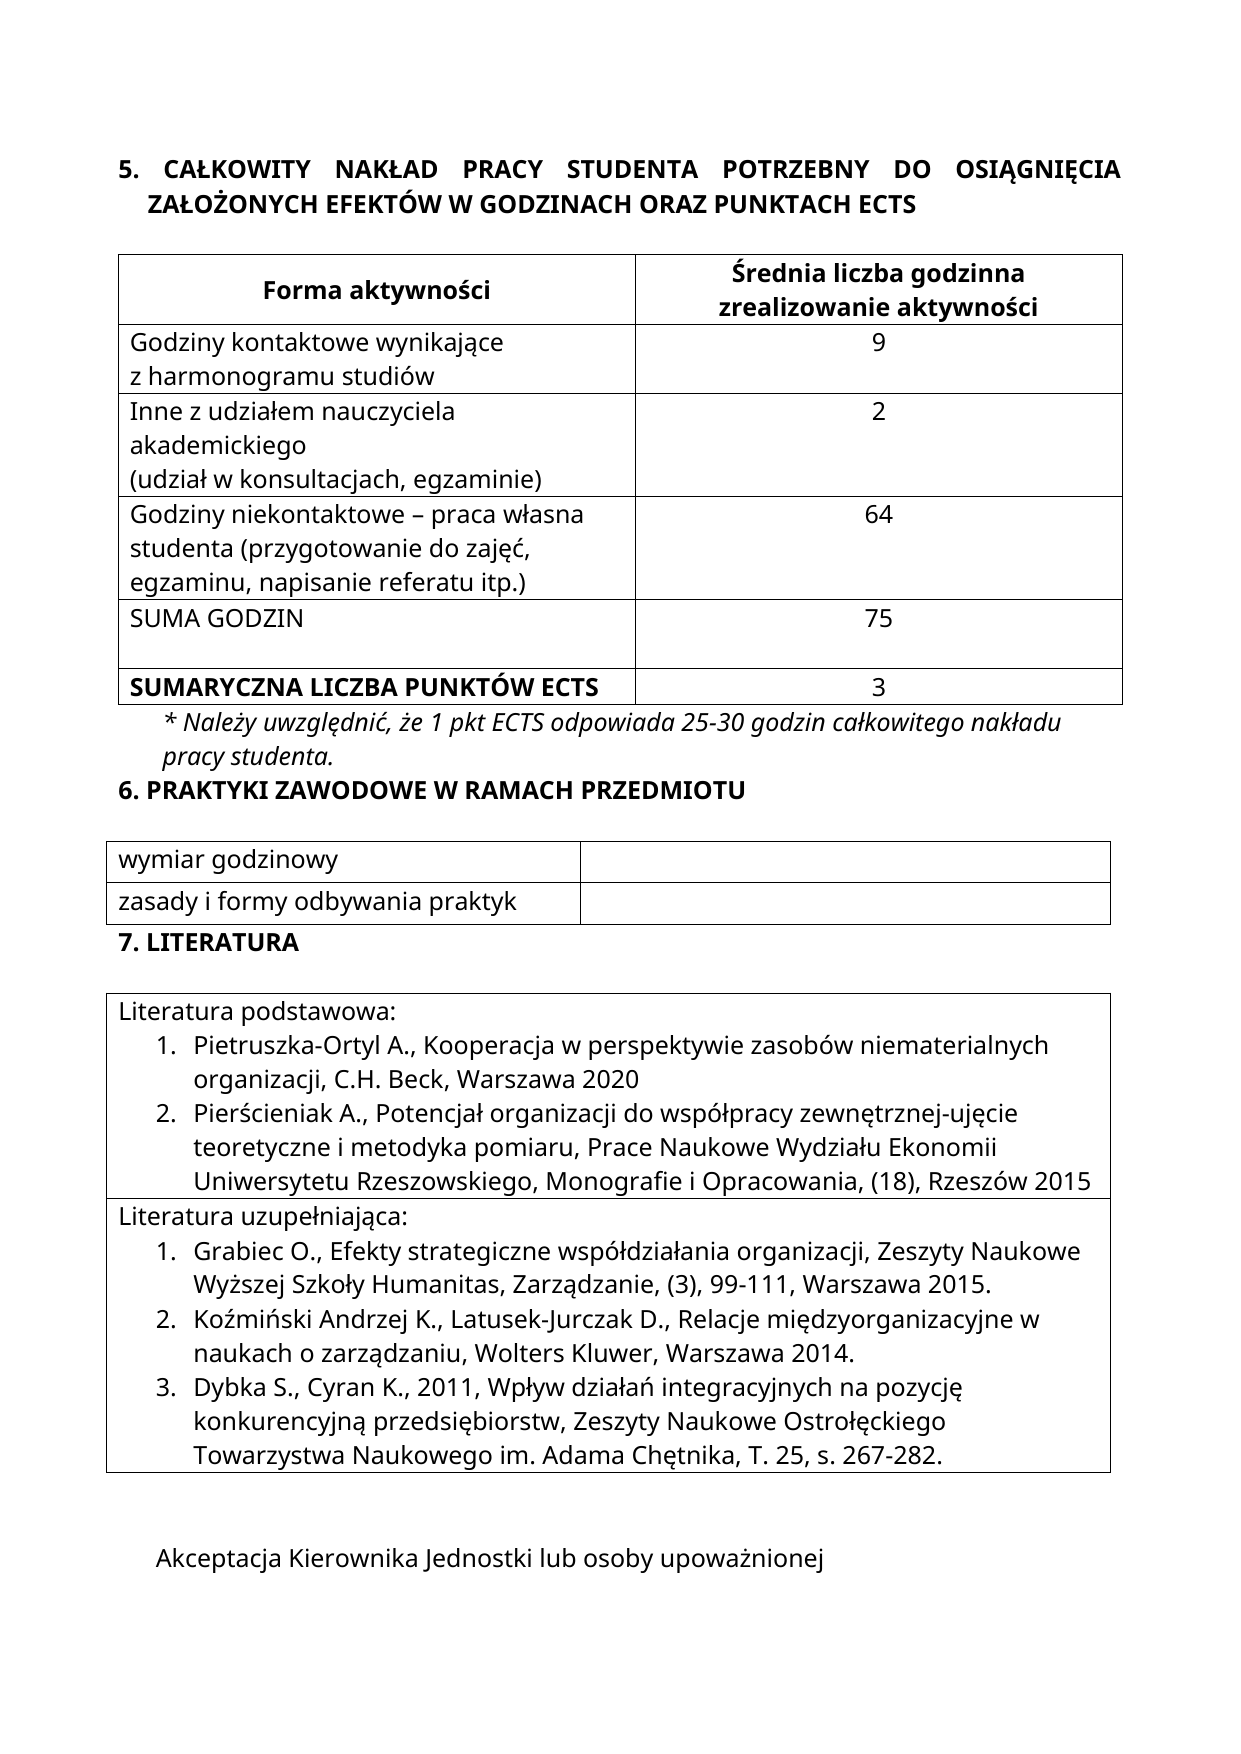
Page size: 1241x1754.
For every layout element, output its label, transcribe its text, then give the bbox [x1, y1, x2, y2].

table_header Literatura podstawowa: Pietruszka-Ortyl A., Kooperacja w perspektywie zasobów niematerialnych organizacji, C.H. Beck, Warszawa 2020 Pierścieniak A., Potencjał organizacji do współpracy zewnętrznej-ujęcie teoretyczne i metodyka pomiaru, Prace Naukowe Wydziału Ekonomii Uniwersytetu Rzeszowskiego, Monografie i Opracowania, (18), Rzeszów 2015 [107, 994, 1110, 1198]
table_cell SUMARYCZNA LICZBA PUNKTÓW ECTS [119, 669, 635, 703]
text 7. LITERATURA [118, 924, 1122, 958]
table_cell [581, 883, 1110, 923]
table_cell zasady i formy odbywania praktyk [107, 883, 580, 923]
table_cell SUMA GODZIN [119, 600, 635, 668]
text * Należy uwzględnić, że 1 pkt ECTS odpowiada 25-30 godzin całkowitego nakładu pracy studenta. [162, 705, 1122, 773]
table_cell Literatura uzupełniająca: Grabiec O., Efekty strategiczne współdziałania organizacji, Zeszyty Naukowe Wyższej Szkoły Humanitas, Zarządzanie, (3), 99-111, Warszawa 2015. Koźmiński Andrzej K., Latusek-Jurczak D., Relacje międzyorganizacyjne w naukach o zarządzaniu, Wolters Kluwer, Warszawa 2014. Dybka S., Cyran K., 2011, Wpływ działań integracyjnych na pozycję konkurencyjną przedsiębiorstw, Zeszyty Naukowe Ostrołęckiego Towarzystwa Naukowego im. Adama Chętnika, T. 25, s. 267-282. [107, 1199, 1110, 1472]
table_header [581, 842, 1110, 882]
text 5. CAŁKOWITY NAKŁAD PRACY STUDENTA POTRZEBNY DO OSIĄGNIĘCIA ZAŁOŻONYCH EFEKTÓW W GODZINACH ORAZ PUNKTACH ECTS [118, 152, 1122, 220]
table_cell Godziny kontaktowe wynikające z harmonogramu studiów [119, 325, 635, 393]
table_cell 3 [636, 669, 1122, 703]
table_cell Godziny niekontaktowe – praca własna studenta (przygotowanie do zajęć, egzaminu, napisanie referatu itp.) [119, 497, 635, 599]
table_header wymiar godzinowy [107, 842, 580, 882]
table_cell 2 [636, 394, 1122, 496]
table_cell Inne z udziałem nauczyciela akademickiego (udział w konsultacjach, egzaminie) [119, 394, 635, 496]
text 6. PRAKTYKI ZAWODOWE W RAMACH PRZEDMIOTU [118, 773, 1122, 807]
table_cell 75 [636, 600, 1122, 668]
text Akceptacja Kierownika Jednostki lub osoby upoważnionej [156, 1541, 1122, 1575]
table_cell 9 [636, 325, 1122, 393]
table_cell 64 [636, 497, 1122, 599]
table_header Forma aktywności [119, 255, 635, 323]
table_header Średnia liczba godzinna zrealizowanie aktywności [636, 255, 1122, 323]
